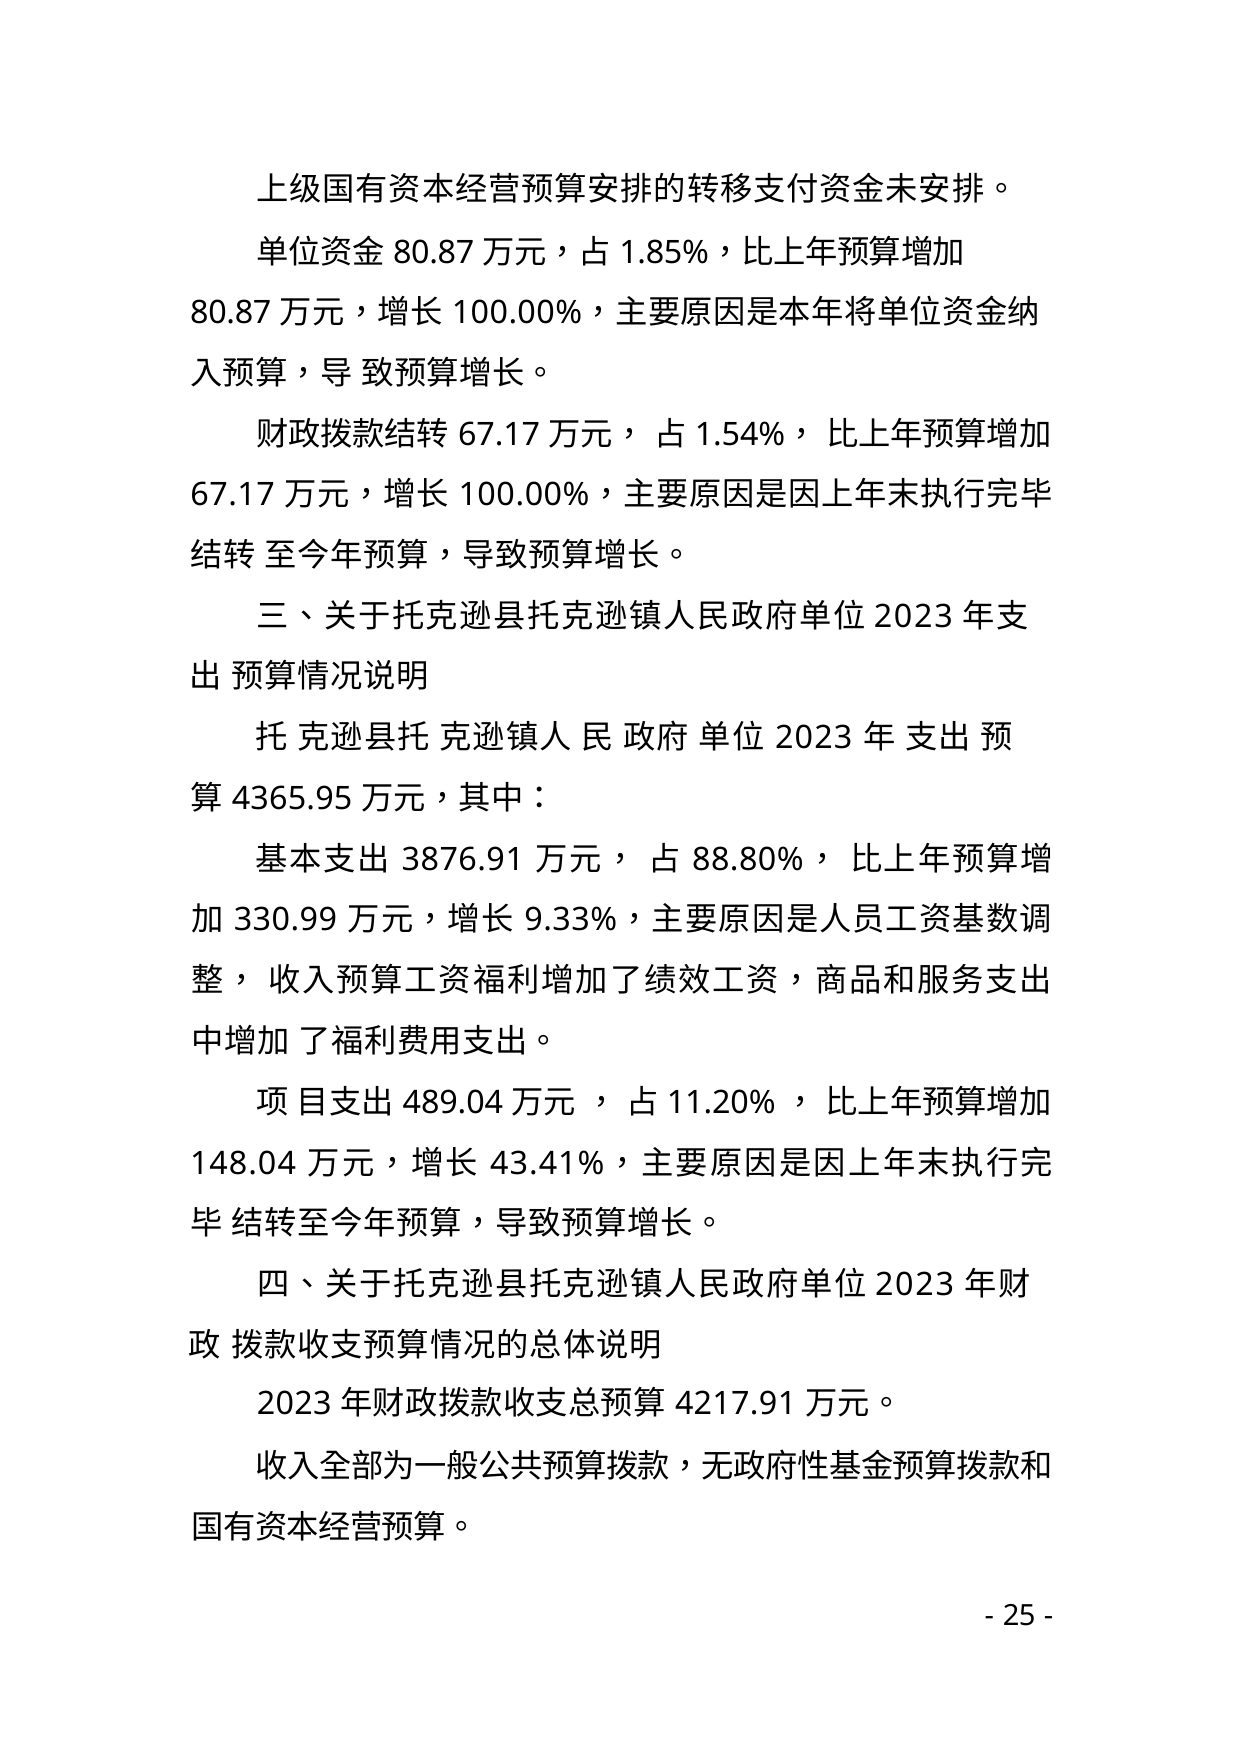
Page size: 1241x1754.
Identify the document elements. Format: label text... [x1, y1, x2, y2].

text 单位资金 80.87 万元，占 1.85%，比上年预算增加 80.87 万元，增长 100.00%，主要原因是本年将单位资金纳入预算，导 致预算增长。 [190, 228, 1053, 394]
text 四、关于托克逊县托克逊镇人民政府单位2023 年财政 拨款收支预算情况的总体说明 [188, 1261, 1053, 1366]
text 上级国有资本经营预算安排的转移支付资金未安排。 [256, 168, 1054, 208]
text 三、关于托克逊县托克逊镇人民政府单位2023 年支出 预算情况说明 [189, 593, 1053, 697]
text 基本支出 3876.91 万元， 占 88.80%， 比上年预算增加 330.99 万元，增长 9.33%，主要原因是人员工资基数调整， 收入预算工资福利增加了绩效工资，商品和服务支出中增加 了福利费用支出。 [191, 836, 1053, 1061]
text 2023 年财政拨款收支总预算 4217.91 万元。 [257, 1383, 1054, 1423]
text 托 克逊县托 克逊镇人 民 政府 单位 2023 年 支出 预 算 4365.95 万元，其中： [190, 714, 1053, 819]
text 财政拨款结转 67.17 万元， 占 1.54%， 比上年预算增加 67.17 万元，增长 100.00%，主要原因是因上年末执行完毕结转 至今年预算，导致预算增长。 [190, 411, 1053, 576]
text 项 目支出 489.04 万元 ， 占 11.20% ， 比上年预算增加 148.04 万元，增长 43.41%，主要原因是因上年末执行完毕 结转至今年预算，导致预算增长。 [190, 1079, 1053, 1244]
text 收入全部为一般公共预算拨款，无政府性基金预算拨款和 国有资本经营预算。 [191, 1443, 1054, 1548]
